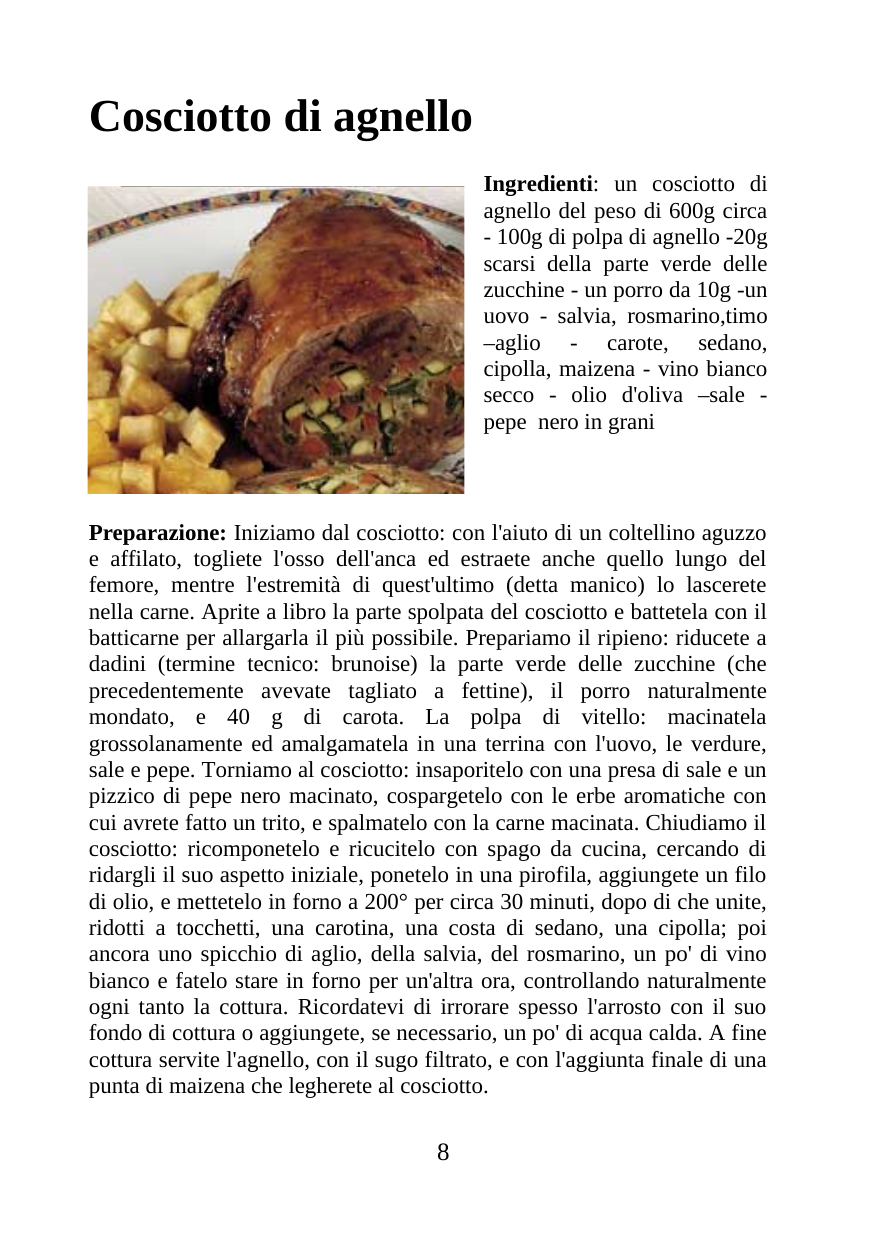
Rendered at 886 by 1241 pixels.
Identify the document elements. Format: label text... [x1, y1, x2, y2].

subtitle Cosciotto di agnello [89, 89, 768, 141]
picture [87, 186, 465, 494]
